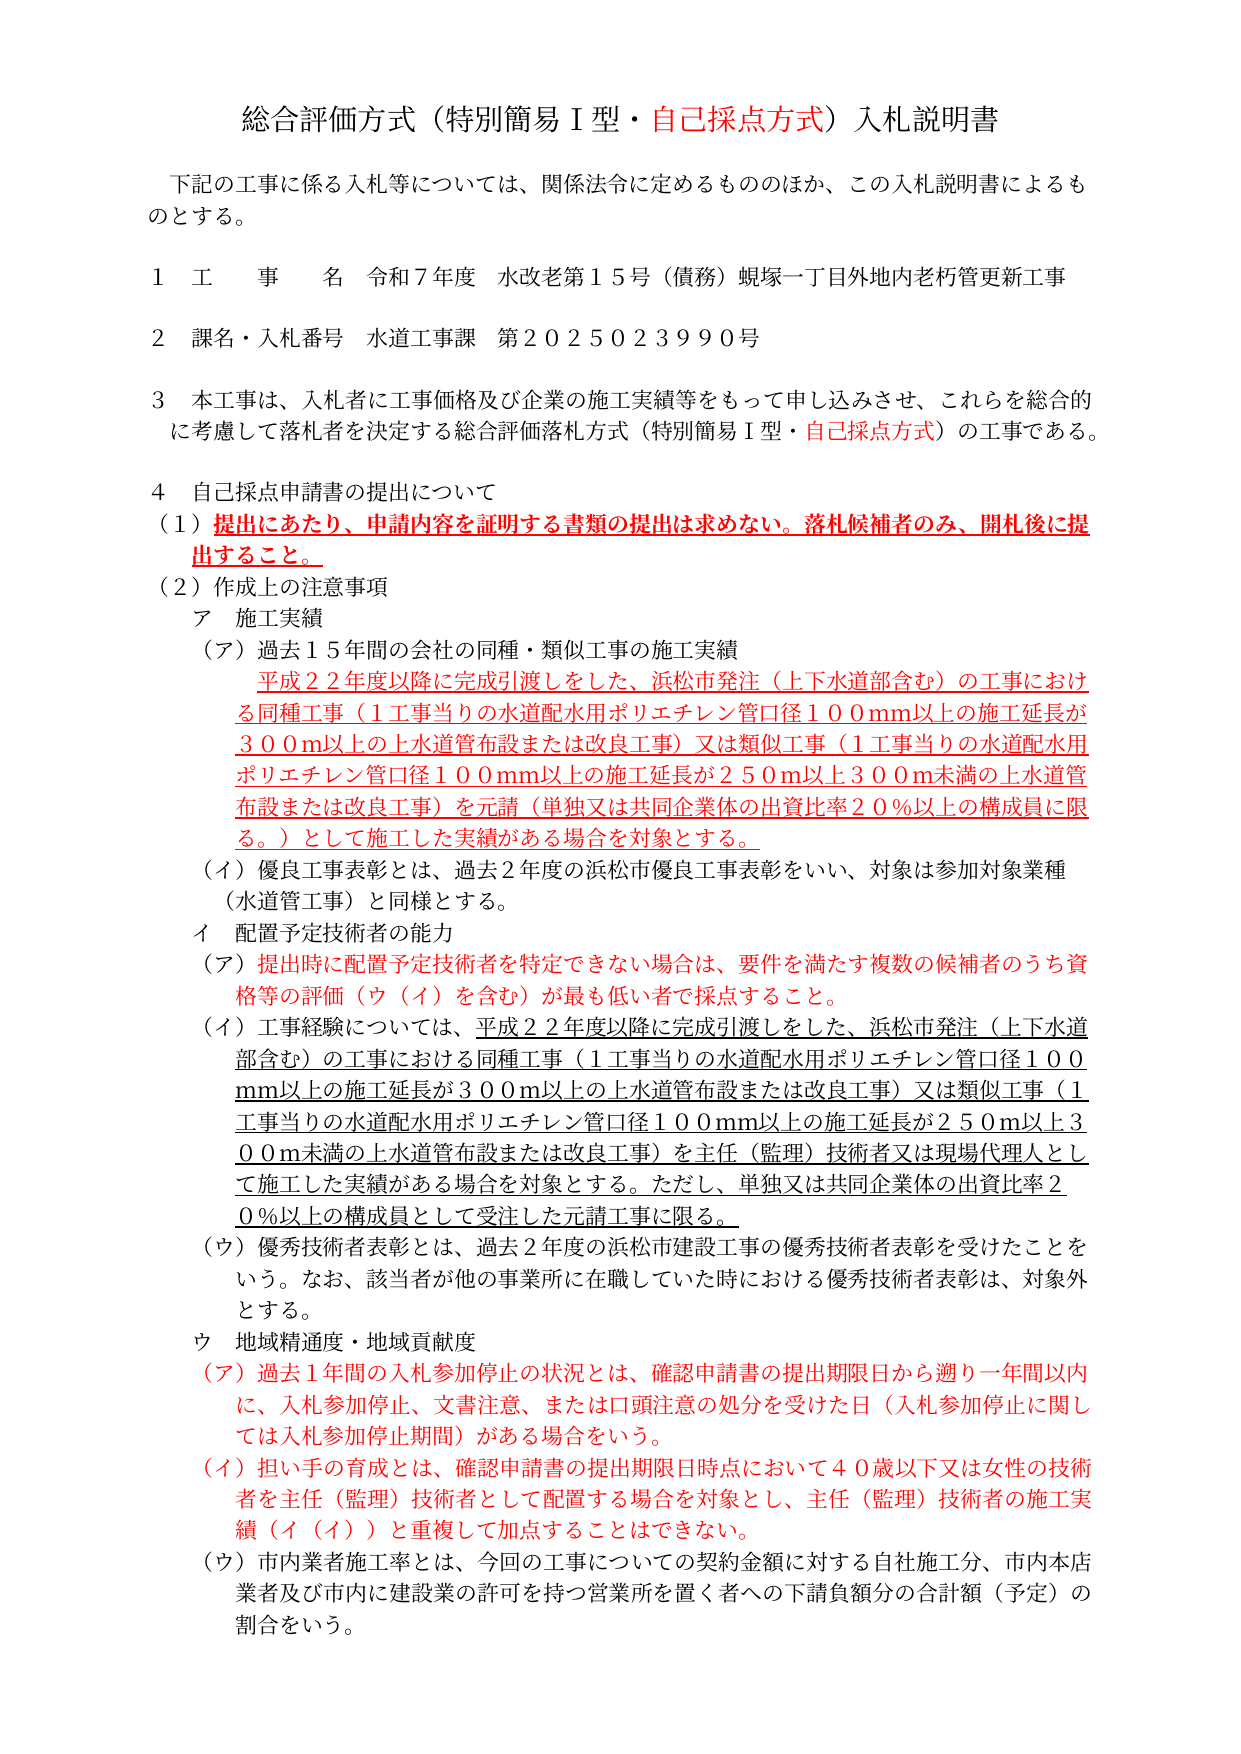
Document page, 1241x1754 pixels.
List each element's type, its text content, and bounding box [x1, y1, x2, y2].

text （イ）優良工事表彰とは、過去２年度の浜松市優良工事表彰をいい、対象は参加対象業種（水道管工事）と同様とする。 [191, 853, 1092, 916]
text ２ 課名・入札番号 水道工事課 第２０２５０２３９９０号 [148, 322, 1092, 353]
text （１）提出にあたり、申請内容を証明する書類の提出は求めない。落札候補者のみ、開札後に提出すること。 [148, 507, 1092, 570]
text ４ 自己採点申請書の提出について [148, 476, 1092, 507]
text （ア）過去１年間の入札参加停止の状況とは、確認申請書の提出期限日から遡り一年間以内に、入札参加停止、文書注意、または口頭注意の処分を受けた日（入札参加停止に関しては入札参加停止期間）がある場合をいう。 [148, 1356, 1092, 1451]
text （ア）提出時に配置予定技術者を特定できない場合は、要件を満たす複数の候補者のうち資格等の評価（ウ（イ）を含む）が最も低い者で採点すること。 [148, 947, 1092, 1010]
text ア 施工実績 [148, 601, 1092, 633]
text ３ 本工事は、入札者に工事価格及び企業の施工実績等をもって申し込みさせ、これらを総合的に考慮して落札者を決定する総合評価落札方式（特別簡易Ⅰ型・自己採点方式）の工事である。 [148, 383, 1092, 446]
text （イ）担い手の育成とは、確認申請書の提出期限日時点において４０歳以下又は女性の技術者を主任（監理）技術者として配置する場合を対象とし、主任（監理）技術者の施工実績（イ（イ））と重複して加点することはできない。 [191, 1451, 1092, 1545]
text 総合評価方式（特別簡易Ⅰ型・自己採点方式）入札説明書 [148, 100, 1092, 138]
text （ウ）市内業者施工率とは、今回の工事についての契約金額に対する自社施工分、市内本店業者及び市内に建設業の許可を持つ営業所を置く者への下請負額分の合計額（予定）の割合をいう。 [148, 1545, 1092, 1639]
text （ウ）優秀技術者表彰とは、過去２年度の浜松市建設工事の優秀技術者表彰を受けたことをいう。なお、該当者が他の事業所に在職していた時における優秀技術者表彰は、対象外とする。 [148, 1231, 1092, 1325]
text （イ）工事経験については、平成２２年度以降に完成引渡しをした、浜松市発注（上下水道部含む）の工事における同種工事（１工事当りの水道配水用ポリエチレン管口径１００ｍｍ以上の施工延長が３００ｍ以上の上水道管布設または改良工事）又は類似工事（１工事当りの水道配水用ポリエチレン管口径１００ｍｍ以上の施工延長が２５０ｍ以上３００ｍ未満の上水道管布設または改良工事）を主任（監理）技術者又は現場代理人として施工した実績がある場合を対象とする。ただし、単独又は共同企業体の出資比率２０％以上の構成員として受注した元請工事に限る。 [148, 1010, 1092, 1231]
text 下記の工事に係る入札等については、関係法令に定めるもののほか、この入札説明書によるものとする。 [148, 168, 1092, 231]
text 平成２２年度以降に完成引渡しをした、浜松市発注（上下水道部含む）の工事における同種工事（１工事当りの水道配水用ポリエチレン管口径１００ｍｍ以上の施工延長が３００ｍ以上の上水道管布設または改良工事）又は類似工事（１工事当りの水道配水用ポリエチレン管口径１００ｍｍ以上の施工延長が２５０ｍ以上３００ｍ未満の上水道管布設または改良工事）を元請（単独又は共同企業体の出資比率２０％以上の構成員に限る。）として施工した実績がある場合を対象とする。 [148, 664, 1092, 853]
text （２）作成上の注意事項 [148, 570, 1092, 601]
text ウ 地域精通度・地域貢献度 [148, 1325, 1092, 1356]
text （ア）過去１５年間の会社の同種・類似工事の施工実績 [148, 633, 1092, 664]
text １ 工 事 名 令和７年度 水改老第１５号（債務）蜆塚一丁目外地内老朽管更新工事 [148, 260, 1092, 292]
text イ 配置予定技術者の能力 [148, 916, 1092, 947]
